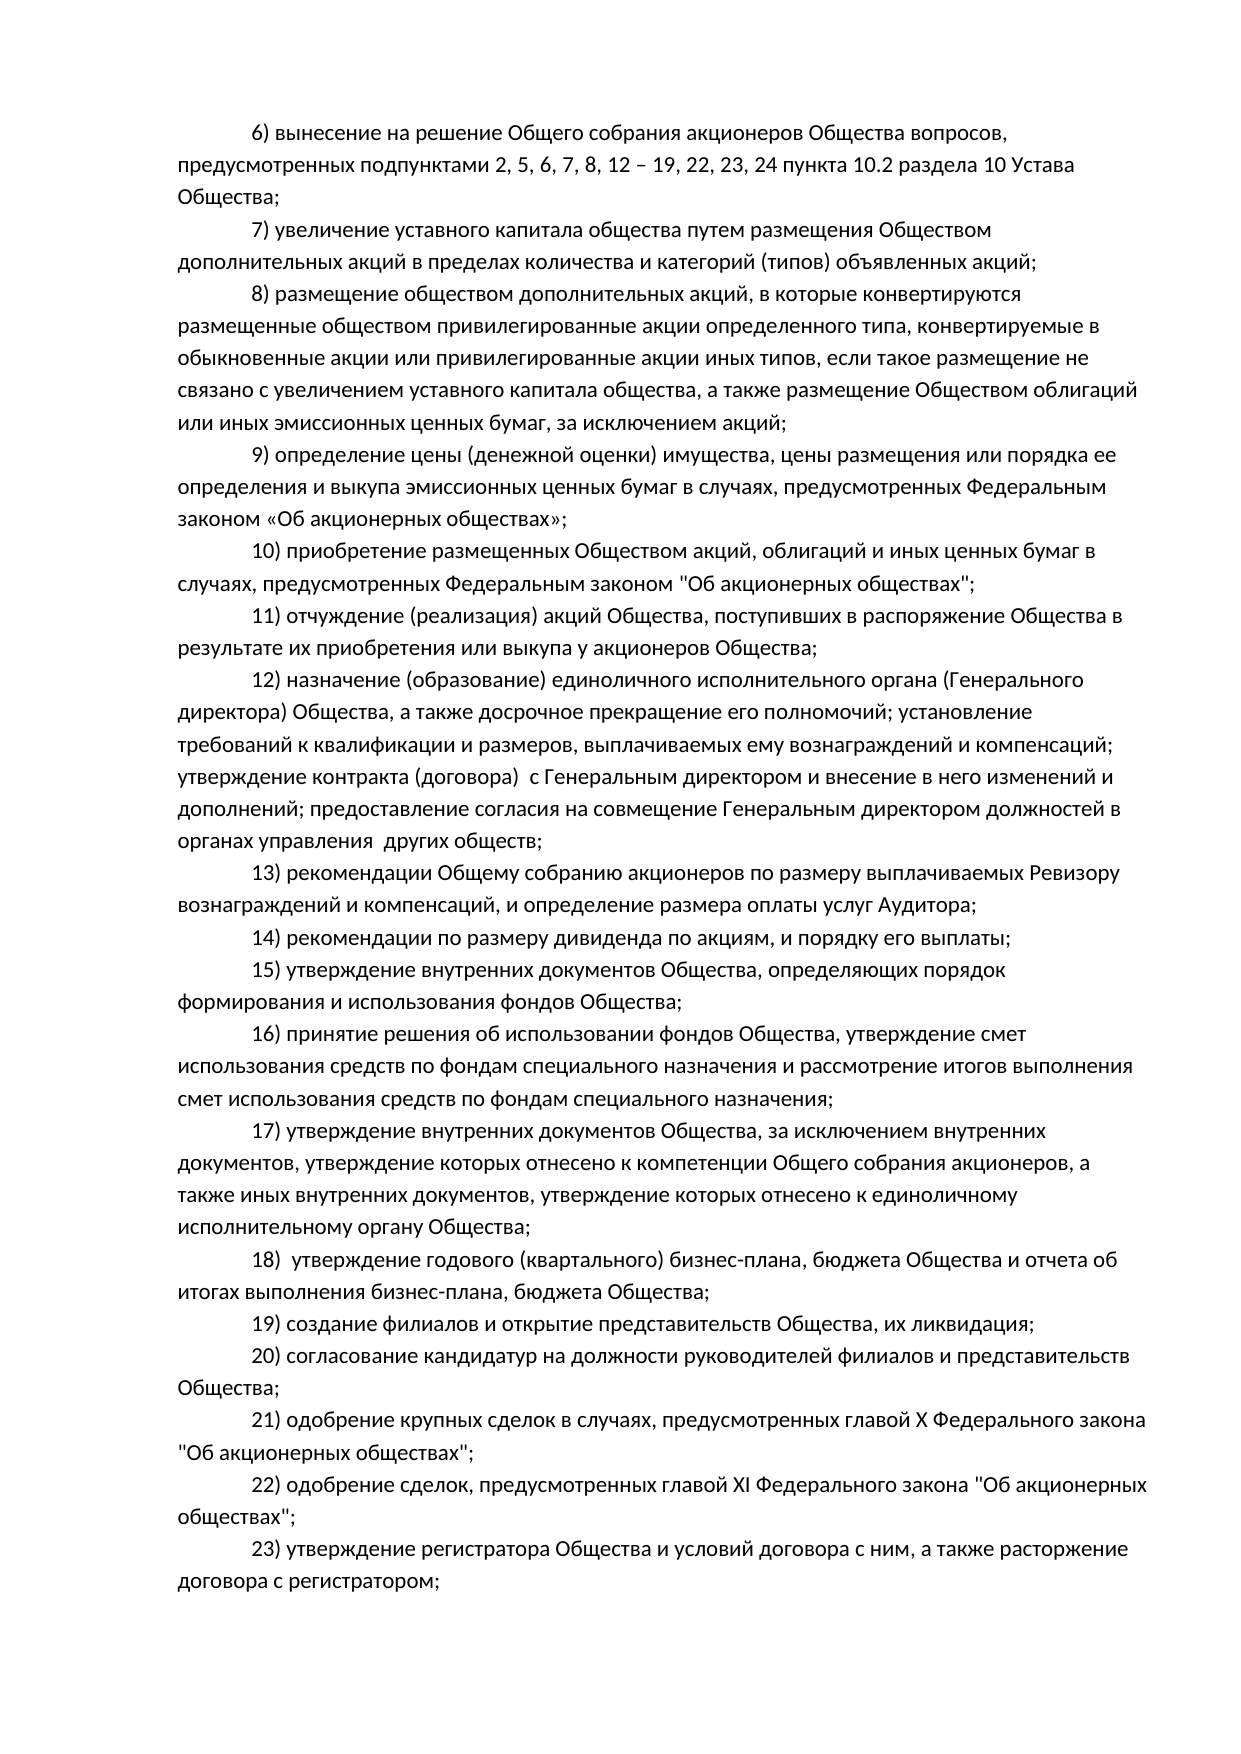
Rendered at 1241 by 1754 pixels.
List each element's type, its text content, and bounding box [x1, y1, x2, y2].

text 18) утверждение годового (квартального) бизнес-плана, бюджета Общества и отчета об итогах выполнения бизнес-плана, бюджета Общества; [177, 1245, 1152, 1305]
text 7) увеличение уставного капитала общества путем размещения Обществом дополнительных акций в пределах количества и категорий (типов) объявленных акций; [177, 215, 1152, 275]
text 21) одобрение крупных сделок в случаях, предусмотренных главой X Федерального закона "Об акционерных обществах"; [177, 1406, 1152, 1466]
text 13) рекомендации Общему собранию акционеров по размеру выплачиваемых Ревизору вознаграждений и компенсаций, и определение размера оплаты услуг Аудитора; [177, 858, 1152, 919]
text 9) определение цены (денежной оценки) имущества, цены размещения или порядка ее определения и выкупа эмиссионных ценных бумаг в случаях, предусмотренных Федеральным законом «Об акционерных обществах»; [177, 440, 1152, 532]
text 10) приобретение размещенных Обществом акций, облигаций и иных ценных бумаг в случаях, предусмотренных Федеральным законом "Об акционерных обществах"; [177, 537, 1152, 597]
text 20) согласование кандидатур на должности руководителей филиалов и представительств Общества; [177, 1341, 1152, 1401]
text 8) размещение обществом дополнительных акций, в которые конвертируются размещенные обществом привилегированные акции определенного типа, конвертируемые в обыкновенные акции или привилегированные акции иных типов, если такое размещение не связано с увеличением уставного капитала общества, а также размещение Обществом облигаций или иных эмиссионных ценных бумаг, за исключением акций; [177, 279, 1152, 436]
text 14) рекомендации по размеру дивиденда по акциям, и порядку его выплаты; [177, 923, 1152, 951]
text 11) отчуждение (реализация) акций Общества, поступивших в распоряжение Общества в результате их приобретения или выкупа у акционеров Общества; [177, 601, 1152, 661]
text 12) назначение (образование) единоличного исполнительного органа (Генерального директора) Общества, а также досрочное прекращение его полномочий; установление требований к квалификации и размеров, выплачиваемых ему вознаграждений и компенсаций; утверждение контракта (договора) с Генеральным директором и внесение в него изменений и дополнений; предоставление согласия на совмещение Генеральным директором должностей в органах управления других обществ; [177, 665, 1152, 854]
text 15) утверждение внутренних документов Общества, определяющих порядок формирования и использования фондов Общества; [177, 955, 1152, 1015]
text 16) принятие решения об использовании фондов Общества, утверждение смет использования средств по фондам специального назначения и рассмотрение итогов выполнения смет использования средств по фондам специального назначения; [177, 1019, 1152, 1112]
text 19) создание филиалов и открытие представительств Общества, их ликвидация; [177, 1309, 1152, 1337]
text 22) одобрение сделок, предусмотренных главой XI Федерального закона "Об акционерных обществах"; [177, 1470, 1152, 1530]
text 6) вынесение на решение Общего собрания акционеров Общества вопросов, предусмотренных подпунктами 2, 5, 6, 7, 8, 12 – 19, 22, 23, 24 пункта 10.2 раздела 10 Устава Общества; [177, 118, 1152, 211]
text 23) утверждение регистратора Общества и условий договора с ним, а также расторжение договора с регистратором; [177, 1534, 1152, 1594]
text 17) утверждение внутренних документов Общества, за исключением внутренних документов, утверждение которых отнесено к компетенции Общего собрания акционеров, а также иных внутренних документов, утверждение которых отнесено к единоличному исполнительному органу Общества; [177, 1116, 1152, 1241]
